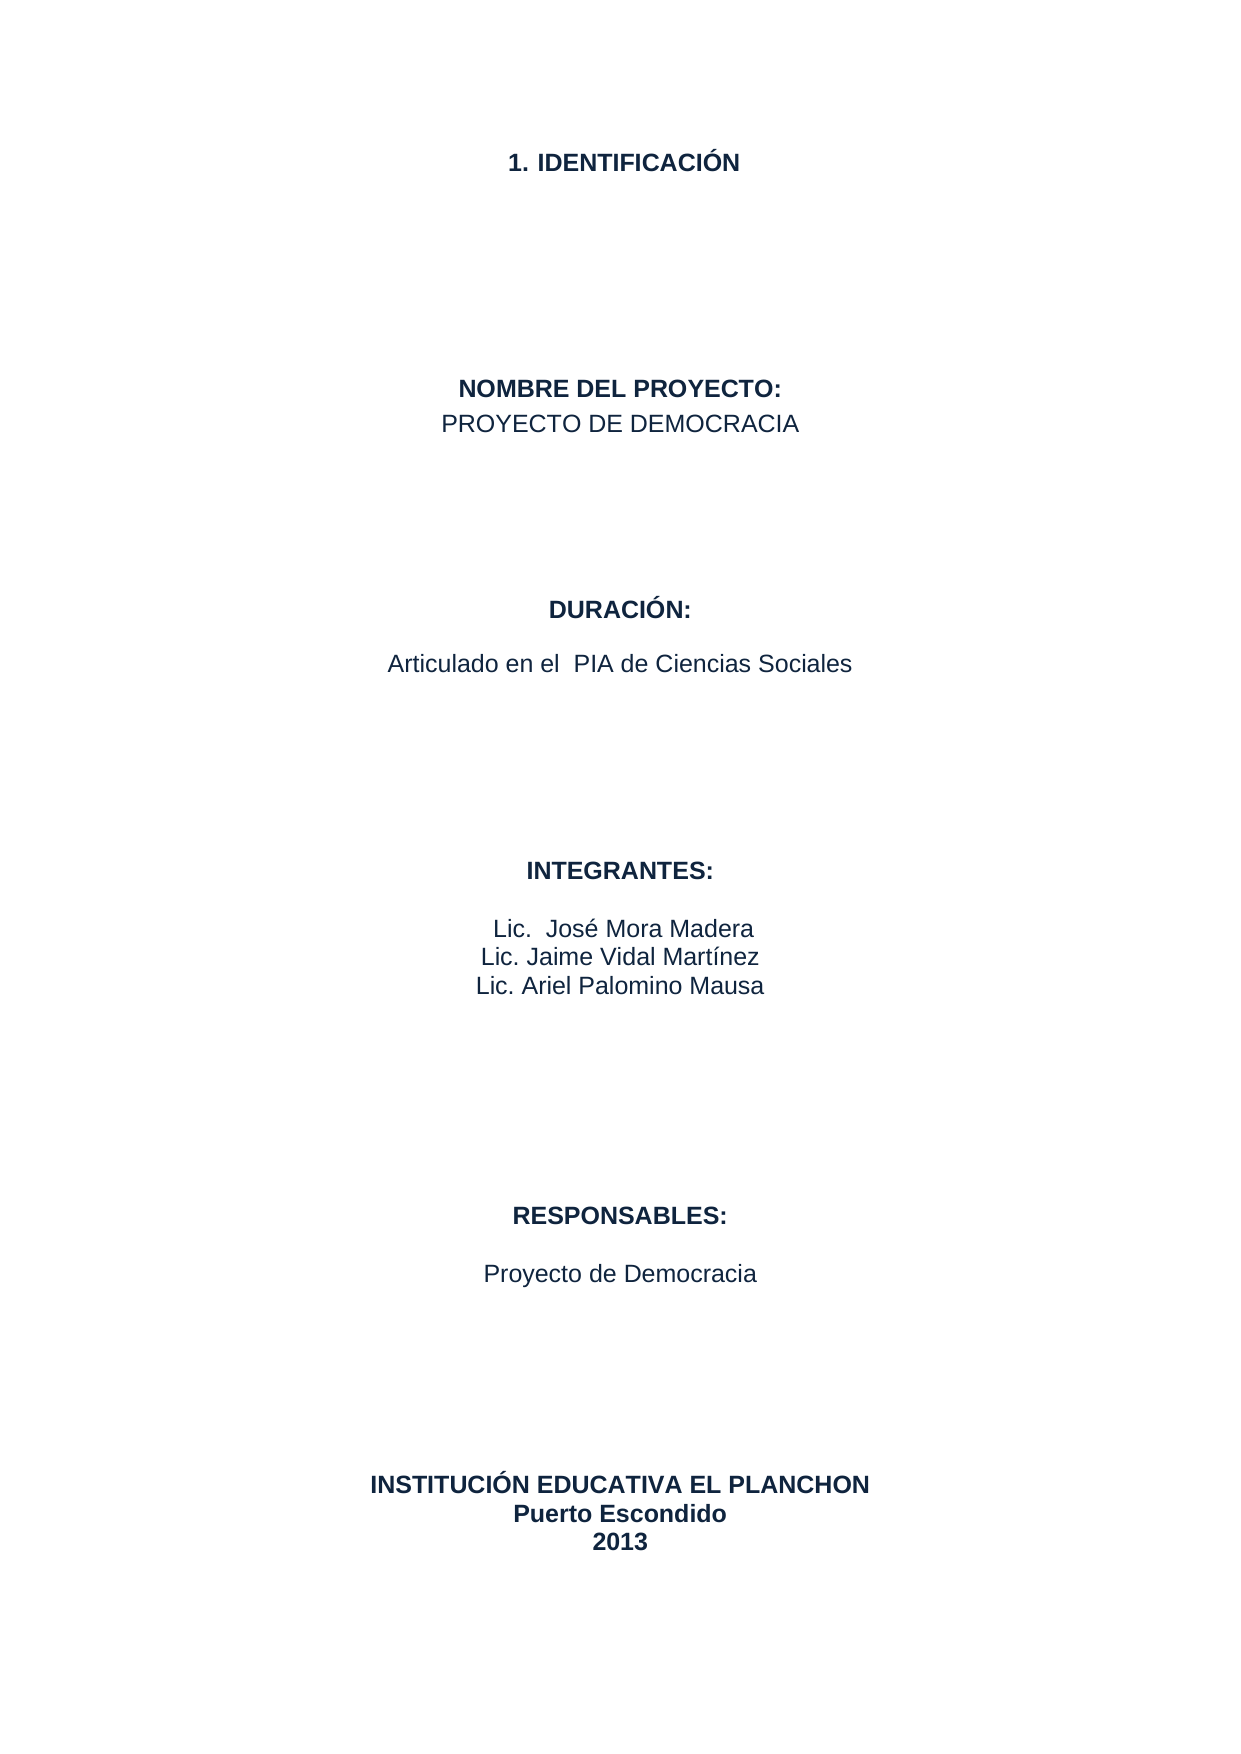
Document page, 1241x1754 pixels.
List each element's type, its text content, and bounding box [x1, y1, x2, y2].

text 2013 [177, 1527, 1063, 1556]
subtitle Articulado en el PIA de Ciencias Sociales [177, 648, 1063, 677]
text Proyecto de Democracia [177, 1258, 1063, 1287]
text Lic. Jaime Vidal Martínez [177, 942, 1063, 971]
text Lic. José Mora Madera [177, 913, 1063, 942]
text Puerto Escondido [177, 1498, 1063, 1527]
text RESPONSABLES: [177, 1201, 1063, 1230]
text Lic. Ariel Palomino Mausa [177, 971, 1063, 1000]
text INSTITUCIÓN EDUCATIVA EL PLANCHON [177, 1470, 1063, 1498]
subtitle NOMBRE DEL PROYECTO: [177, 374, 1063, 403]
text INTEGRANTES: [177, 856, 1063, 885]
subtitle DURACIÓN: [177, 595, 1063, 623]
list IDENTIFICACIÓN [185, 148, 1063, 176]
text PROYECTO DE DEMOCRACIA [177, 409, 1063, 438]
